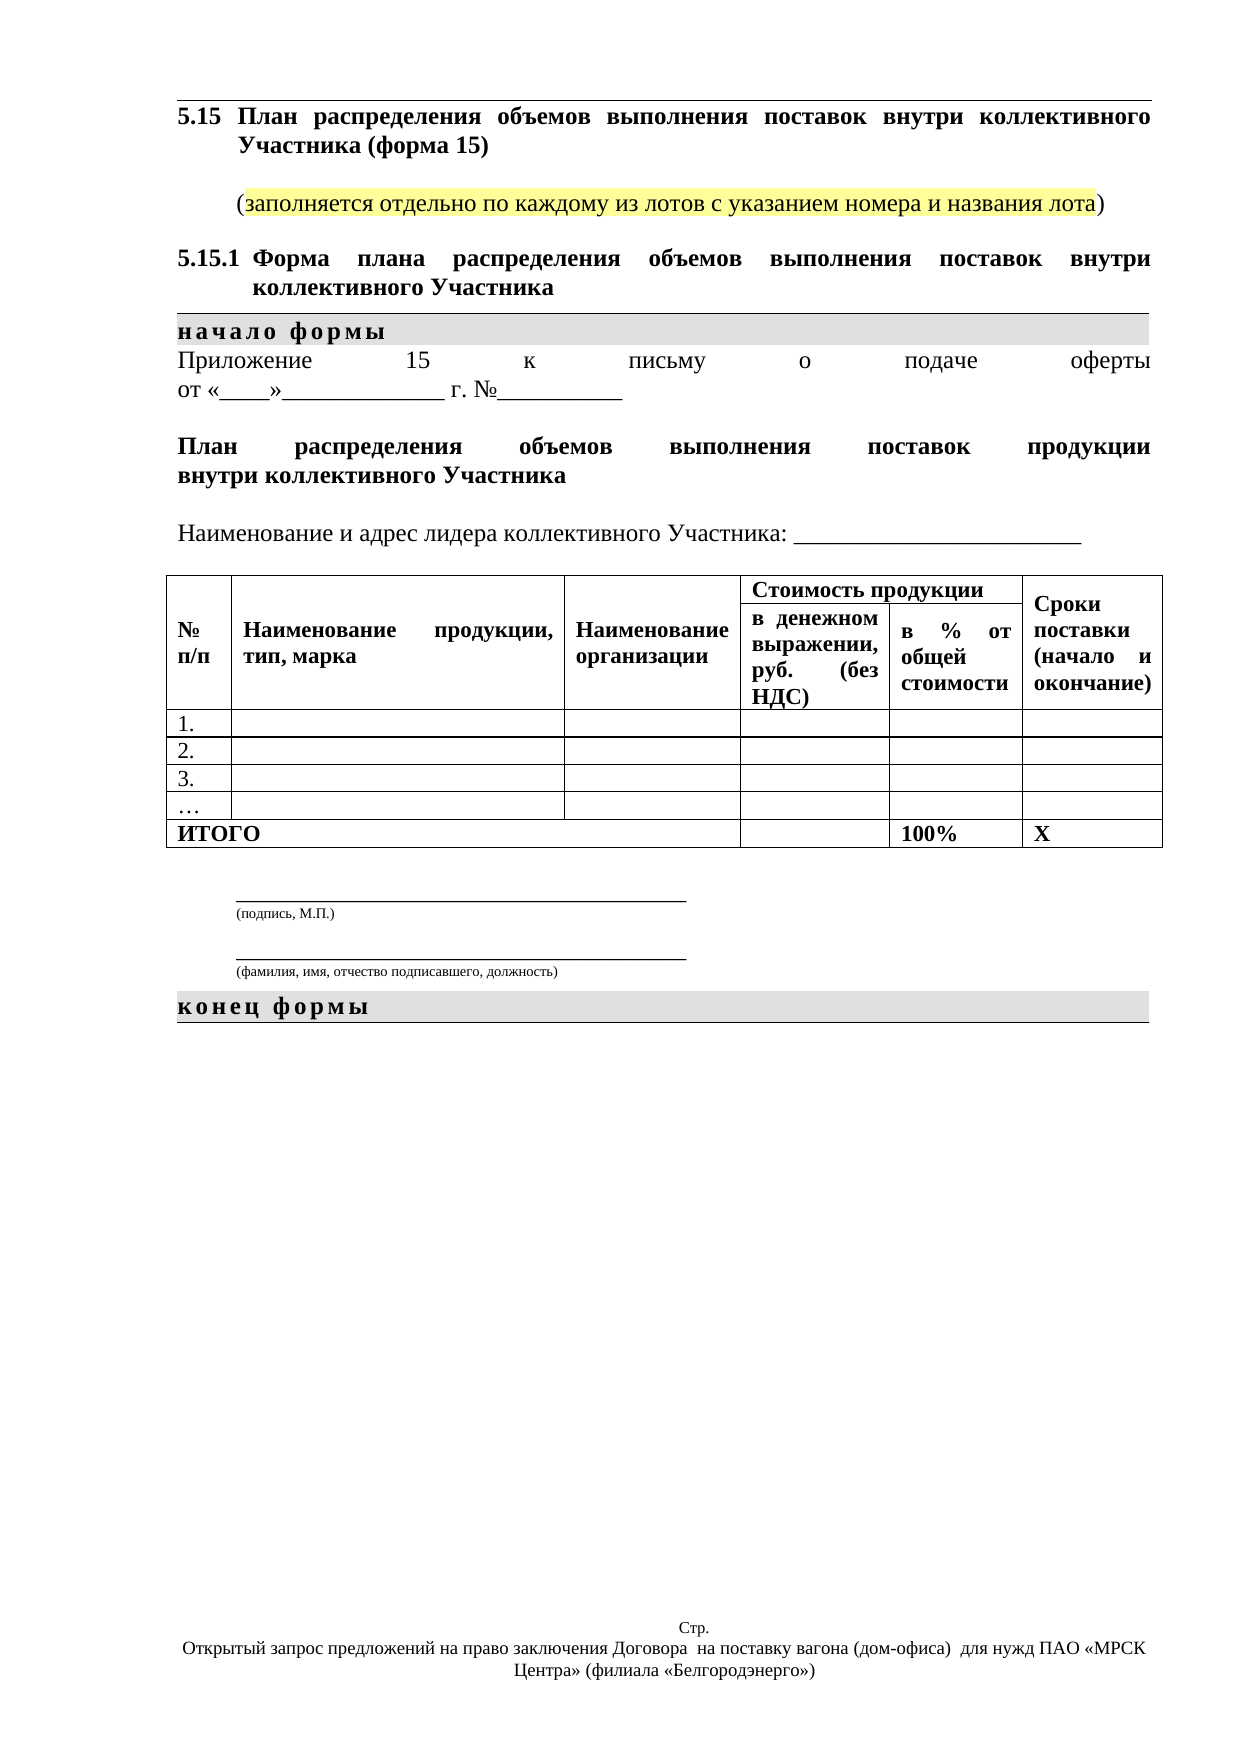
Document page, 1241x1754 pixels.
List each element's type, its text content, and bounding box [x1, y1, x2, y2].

table_cell [565, 765, 740, 791]
table_cell [741, 710, 889, 736]
table_header Сроки поставки (начало и окончание) [1023, 576, 1162, 709]
table_cell [232, 710, 564, 736]
table_cell [741, 765, 889, 791]
table_cell [890, 792, 1022, 819]
table_cell [890, 738, 1022, 764]
table_cell [890, 710, 1022, 736]
text (фамилия, имя, отчество подписавшего, должность) [177, 963, 768, 991]
table_cell [232, 765, 564, 791]
table_cell [565, 738, 740, 764]
table_cell [741, 792, 889, 819]
table_header Наименование организации [565, 576, 740, 709]
table_cell 100% [890, 820, 1022, 847]
text ____________________________________ [177, 934, 1152, 963]
table_cell в % от общей стоимости [890, 604, 1022, 709]
table_cell [1023, 738, 1162, 764]
table_cell [890, 765, 1022, 791]
table_cell [232, 738, 564, 764]
table_cell Х [1023, 820, 1162, 847]
table_cell [167, 710, 231, 736]
table_header Стоимость продукции [741, 576, 1022, 603]
text (подпись, М.П.) [177, 905, 768, 934]
table_cell [1023, 710, 1162, 736]
table_header № п/п [167, 576, 231, 709]
table_cell … [167, 792, 231, 819]
text Приложение 15 к письму о подаче оферты от «____»_____________ г. №__________ [177, 345, 1152, 403]
text ____________________________________ [177, 876, 1152, 905]
table_cell в денежном выражении, руб. (без НДС) [741, 604, 889, 709]
table_cell [741, 820, 889, 847]
table_cell [167, 738, 231, 764]
text План распределения объемов выполнения поставок продукции внутри коллективного Участника [177, 431, 1152, 489]
text конец формы [177, 991, 1149, 1022]
table_cell [167, 765, 231, 791]
text начало формы [177, 314, 1149, 345]
table_cell ИТОГО [167, 820, 740, 847]
table_cell [1023, 792, 1162, 819]
table_cell [565, 792, 740, 819]
subtitle Форма плана распределения объемов выполнения поставок внутри коллективного Участника [177, 243, 1152, 301]
text Наименование и адрес лидера коллективного Участника: _______________________ [177, 518, 1152, 546]
subtitle План распределения объемов выполнения поставок внутри коллективного Участника (форма 15) [177, 101, 1152, 158]
table_header Наименование продукции, тип, марка [232, 576, 564, 709]
table_cell [232, 792, 564, 819]
table_cell [1023, 765, 1162, 791]
table_cell [741, 738, 889, 764]
table_cell [565, 710, 740, 736]
